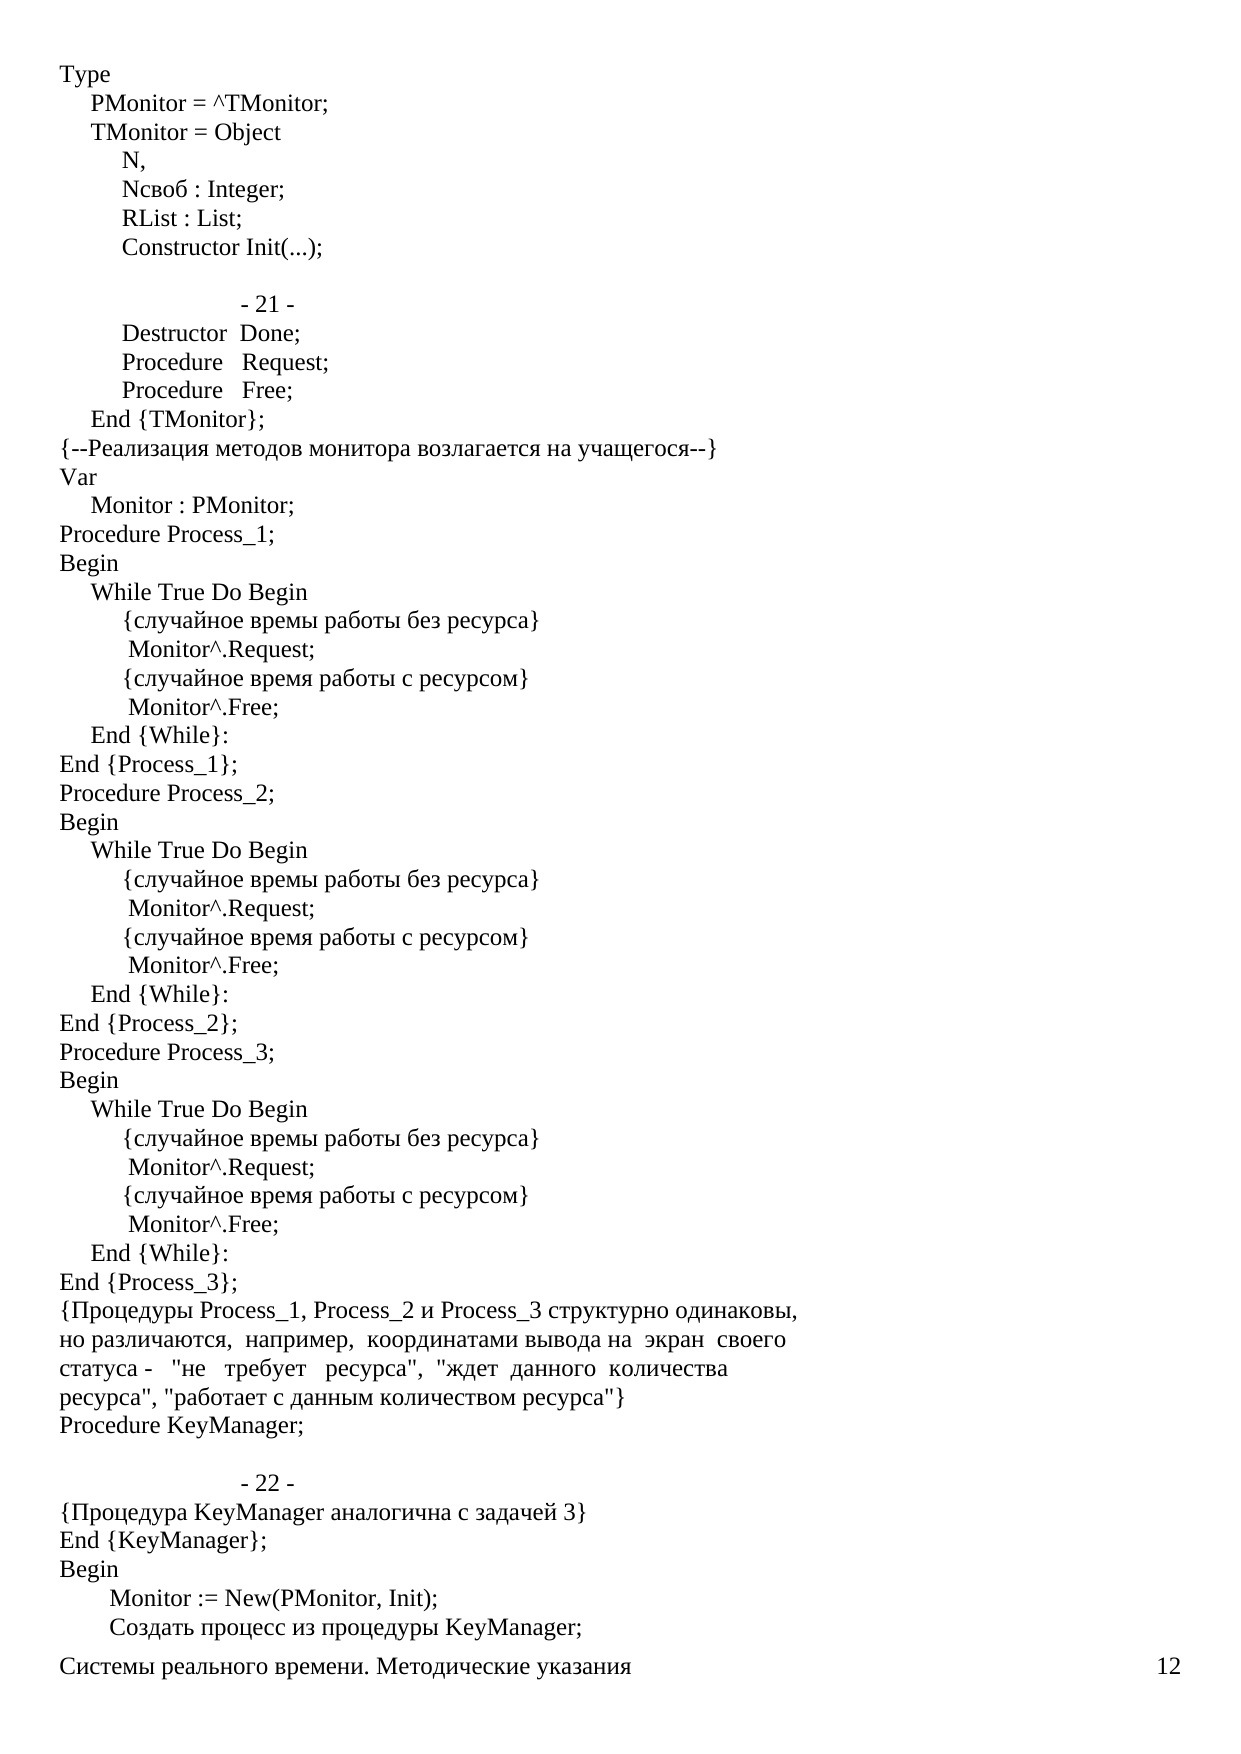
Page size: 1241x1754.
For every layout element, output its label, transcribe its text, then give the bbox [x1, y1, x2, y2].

text Nсвоб : Integer; [59, 174, 1181, 203]
text Begin [59, 548, 1181, 577]
text Begin [59, 1554, 1181, 1583]
text While True Do Begin [59, 577, 1181, 605]
text {случайное времы работы без ресурса} [59, 864, 1181, 893]
text Monitor^.Free; [59, 692, 1181, 720]
text Var [59, 462, 1181, 490]
text Создать процесс из процедуры KeyManager; [59, 1612, 1181, 1640]
text {случайное время работы с ресурсом} [59, 663, 1181, 692]
text Monitor^.Request; [59, 634, 1181, 663]
text - 22 - [59, 1468, 1181, 1497]
text End {While}: [59, 720, 1181, 749]
text {Процедура KeyManager аналогична с задачей 3} [59, 1497, 1181, 1525]
text End {While}: [59, 979, 1181, 1008]
text Begin [59, 807, 1181, 835]
text Procedure KeyManager; [59, 1410, 1181, 1439]
text End {Process_2}; [59, 1008, 1181, 1037]
text While True Do Begin [59, 1094, 1181, 1123]
text {--Реализация методов монитора возлагается на учащегося--} [59, 433, 1181, 462]
text End {KeyManager}; [59, 1525, 1181, 1554]
text End {TMonitor}; [59, 404, 1181, 433]
text Monitor^.Free; [59, 1209, 1181, 1238]
text Monitor := New(PMonitor, Init); [59, 1583, 1181, 1612]
text Procedure Free; [59, 375, 1181, 404]
text TMonitor = Object [59, 117, 1181, 145]
text RList : List; [59, 203, 1181, 232]
text {случайное время работы с ресурсом} [59, 922, 1181, 950]
text Monitor^.Request; [59, 893, 1181, 922]
text N, [59, 145, 1181, 174]
text {случайное времы работы без ресурса} [59, 605, 1181, 634]
text End {While}: [59, 1238, 1181, 1267]
text Begin [59, 1065, 1181, 1094]
text {случайное времы работы без ресурса} [59, 1123, 1181, 1152]
text статуса - "не требует ресурса", "ждет данного количества [59, 1353, 1181, 1382]
text но различаются, например, координатами вывода на экран своего [59, 1324, 1181, 1353]
text Constructor Init(...); [59, 232, 1181, 260]
text Destructor Done; [59, 318, 1181, 347]
text {случайное время работы с ресурсом} [59, 1180, 1181, 1209]
text Procedure Process_1; [59, 519, 1181, 548]
text End {Process_1}; [59, 749, 1181, 778]
text Procedure Request; [59, 347, 1181, 375]
text End {Process_3}; [59, 1267, 1181, 1295]
text Procedure Process_2; [59, 778, 1181, 807]
text PMonitor = ^TMonitor; [59, 88, 1181, 117]
text {Процедуры Process_1, Process_2 и Process_3 структурно одинаковы, [59, 1295, 1181, 1324]
text Monitor^.Request; [59, 1152, 1181, 1180]
text Procedure Process_3; [59, 1037, 1181, 1065]
text Type [59, 59, 1181, 88]
text - 21 - [59, 289, 1181, 318]
text ресурса", "работает с данным количеством ресурса"} [59, 1382, 1181, 1410]
text Monitor : PMonitor; [59, 490, 1181, 519]
text Monitor^.Free; [59, 950, 1181, 979]
text While True Do Begin [59, 835, 1181, 864]
